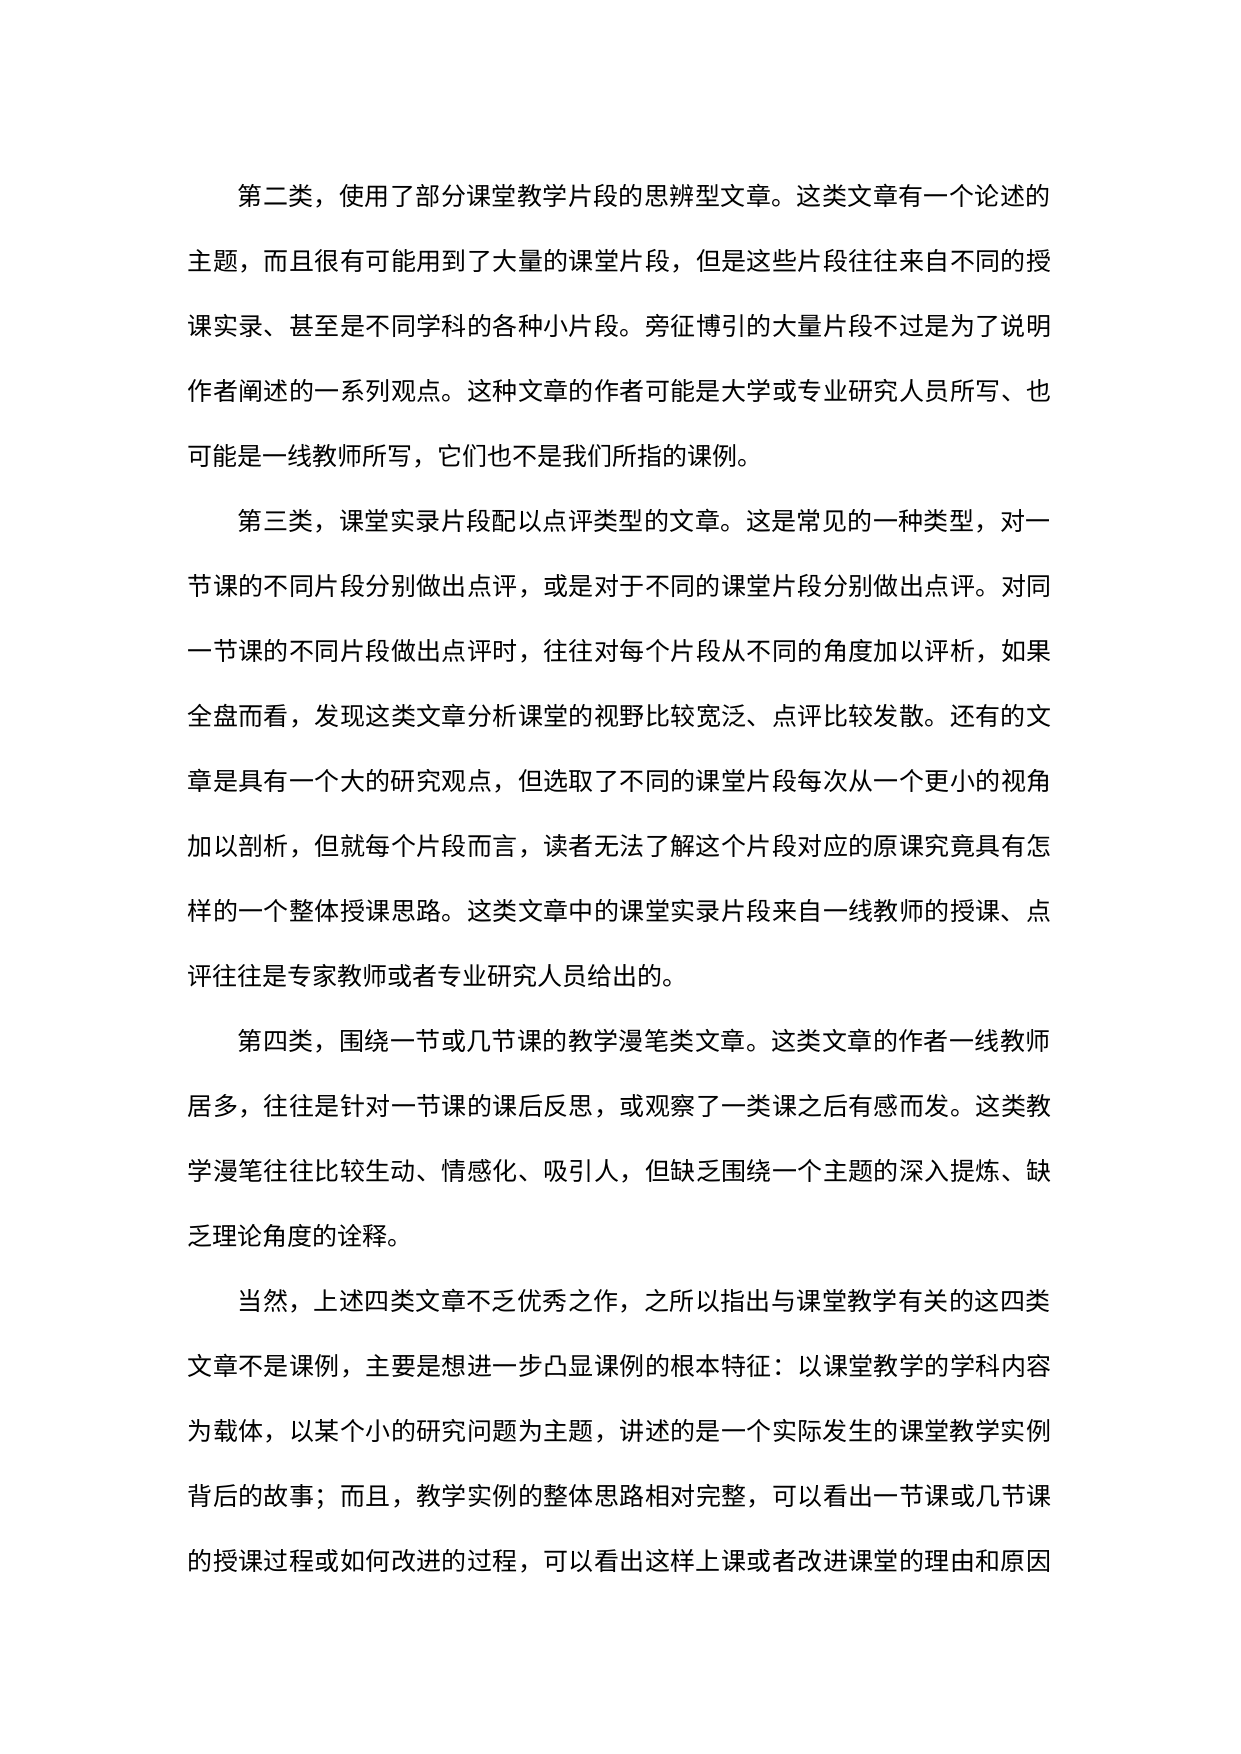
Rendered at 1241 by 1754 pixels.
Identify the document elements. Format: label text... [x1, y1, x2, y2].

text 第四类，围绕一节或几节课的教学漫笔类文章。这类文章的作者一线教师居多，往往是针对一节课的课后反思，或观察了一类课之后有感而发。这类教学漫笔往往比较生动、情感化、吸引人，但缺乏围绕一个主题的深入提炼、缺乏理论角度的诠释。 [187, 1007, 1053, 1267]
text 第三类，课堂实录片段配以点评类型的文章。这是常见的一种类型，对一节课的不同片段分别做出点评，或是对于不同的课堂片段分别做出点评。对同一节课的不同片段做出点评时，往往对每个片段从不同的角度加以评析，如果全盘而看，发现这类文章分析课堂的视野比较宽泛、点评比较发散。还有的文章是具有一个大的研究观点，但选取了不同的课堂片段每次从一个更小的视角加以剖析，但就每个片段而言，读者无法了解这个片段对应的原课究竟具有怎样的一个整体授课思路。这类文章中的课堂实录片段来自一线教师的授课、点评往往是专家教师或者专业研究人员给出的。 [187, 487, 1053, 1007]
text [187, 1267, 1053, 1592]
text 第二类，使用了部分课堂教学片段的思辨型文章。这类文章有一个论述的主题，而且很有可能用到了大量的课堂片段，但是这些片段往往来自不同的授课实录、甚至是不同学科的各种小片段。旁征博引的大量片段不过是为了说明作者阐述的一系列观点。这种文章的作者可能是大学或专业研究人员所写、也可能是一线教师所写，它们也不是我们所指的课例。 [187, 162, 1053, 487]
